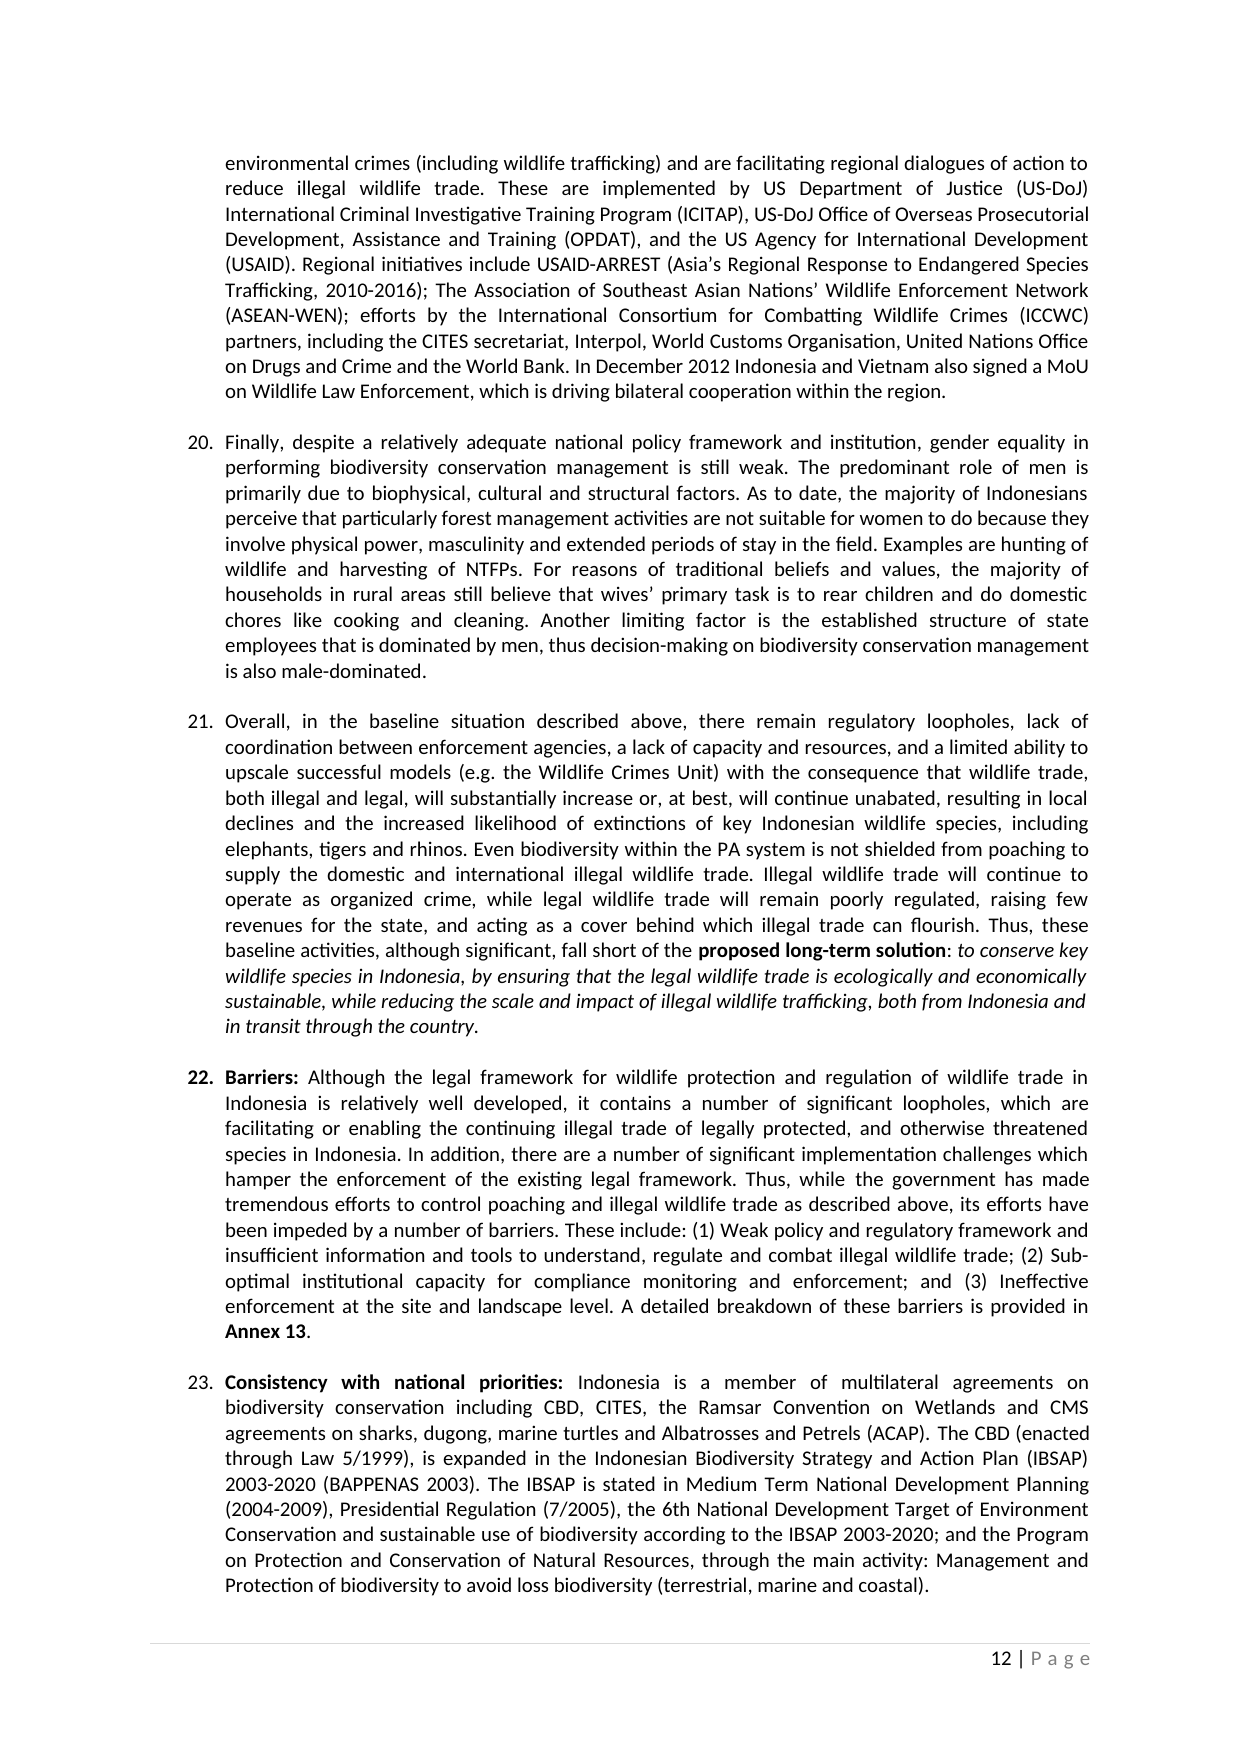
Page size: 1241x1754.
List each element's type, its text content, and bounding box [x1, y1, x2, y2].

list Barriers: Although the legal framework for wildlife protection and regulation of wildlife trade in Indonesia is relatively well developed, it contains a number of significant loopholes, which are facilitating or enabling the continuing illegal trade of legally protected, and otherwise threatened species in Indonesia. In addition, there are a number of significant implementation challenges which hamper the enforcement of the existing legal framework. Thus, while the government has made tremendous efforts to control poaching and illegal wildlife trade as described above, its efforts have been impeded by a number of barriers. These include: (1) Weak policy and regulatory framework and insufficient information and tools to understand, regulate and combat illegal wildlife trade; (2) Sub-optimal institutional capacity for compliance monitoring and enforcement; and (3) Ineffective enforcement at the site and landscape level. A detailed breakdown of these barriers is provided in Annex 13. [187, 1064, 1090, 1344]
list Overall, in the baseline situation described above, there remain regulatory loopholes, lack of coordination between enforcement agencies, a lack of capacity and resources, and a limited ability to upscale successful models (e.g. the Wildlife Crimes Unit) with the consequence that wildlife trade, both illegal and legal, will substantially increase or, at best, will continue unabated, resulting in local declines and the increased likelihood of extinctions of key Indonesian wildlife species, including elephants, tigers and rhinos. Even biodiversity within the PA system is not shielded from poaching to supply the domestic and international illegal wildlife trade. Illegal wildlife trade will continue to operate as organized crime, while legal wildlife trade will remain poorly regulated, raising few revenues for the state, and acting as a cover behind which illegal trade can flourish. Thus, these baseline activities, although significant, fall short of the proposed long-term solution: to conserve key wildlife species in Indonesia, by ensuring that the legal wildlife trade is ecologically and economically sustainable, while reducing the scale and impact of illegal wildlife trafficking, both from Indonesia and in transit through the country. [187, 709, 1090, 1039]
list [187, 150, 1090, 404]
list Consistency with national priorities: Indonesia is a member of multilateral agreements on biodiversity conservation including CBD, CITES, the Ramsar Convention on Wetlands and CMS agreements on sharks, dugong, marine turtles and Albatrosses and Petrels (ACAP). The CBD (enacted through Law 5/1999), is expanded in the Indonesian Biodiversity Strategy and Action Plan (IBSAP) 2003-2020 (BAPPENAS 2003). The IBSAP is stated in Medium Term National Development Planning (2004-2009), Presidential Regulation (7/2005), the 6th National Development Target of Environment Conservation and sustainable use of biodiversity according to the IBSAP 2003-2020; and the Program on Protection and Conservation of Natural Resources, through the main activity: Management and Protection of biodiversity to avoid loss biodiversity (terrestrial, marine and coastal). [187, 1369, 1090, 1598]
list Finally, despite a relatively adequate national policy framework and institution, gender equality in performing biodiversity conservation management is still weak. The predominant role of men is primarily due to biophysical, cultural and structural factors. As to date, the majority of Indonesians perceive that particularly forest management activities are not suitable for women to do because they involve physical power, masculinity and extended periods of stay in the field. Examples are hunting of wildlife and harvesting of NTFPs. For reasons of traditional beliefs and values, the majority of households in rural areas still believe that wives’ primary task is to rear children and do domestic chores like cooking and cleaning. Another limiting factor is the established structure of state employees that is dominated by men, thus decision-making on biodiversity conservation management is also male-dominated. [187, 429, 1090, 683]
